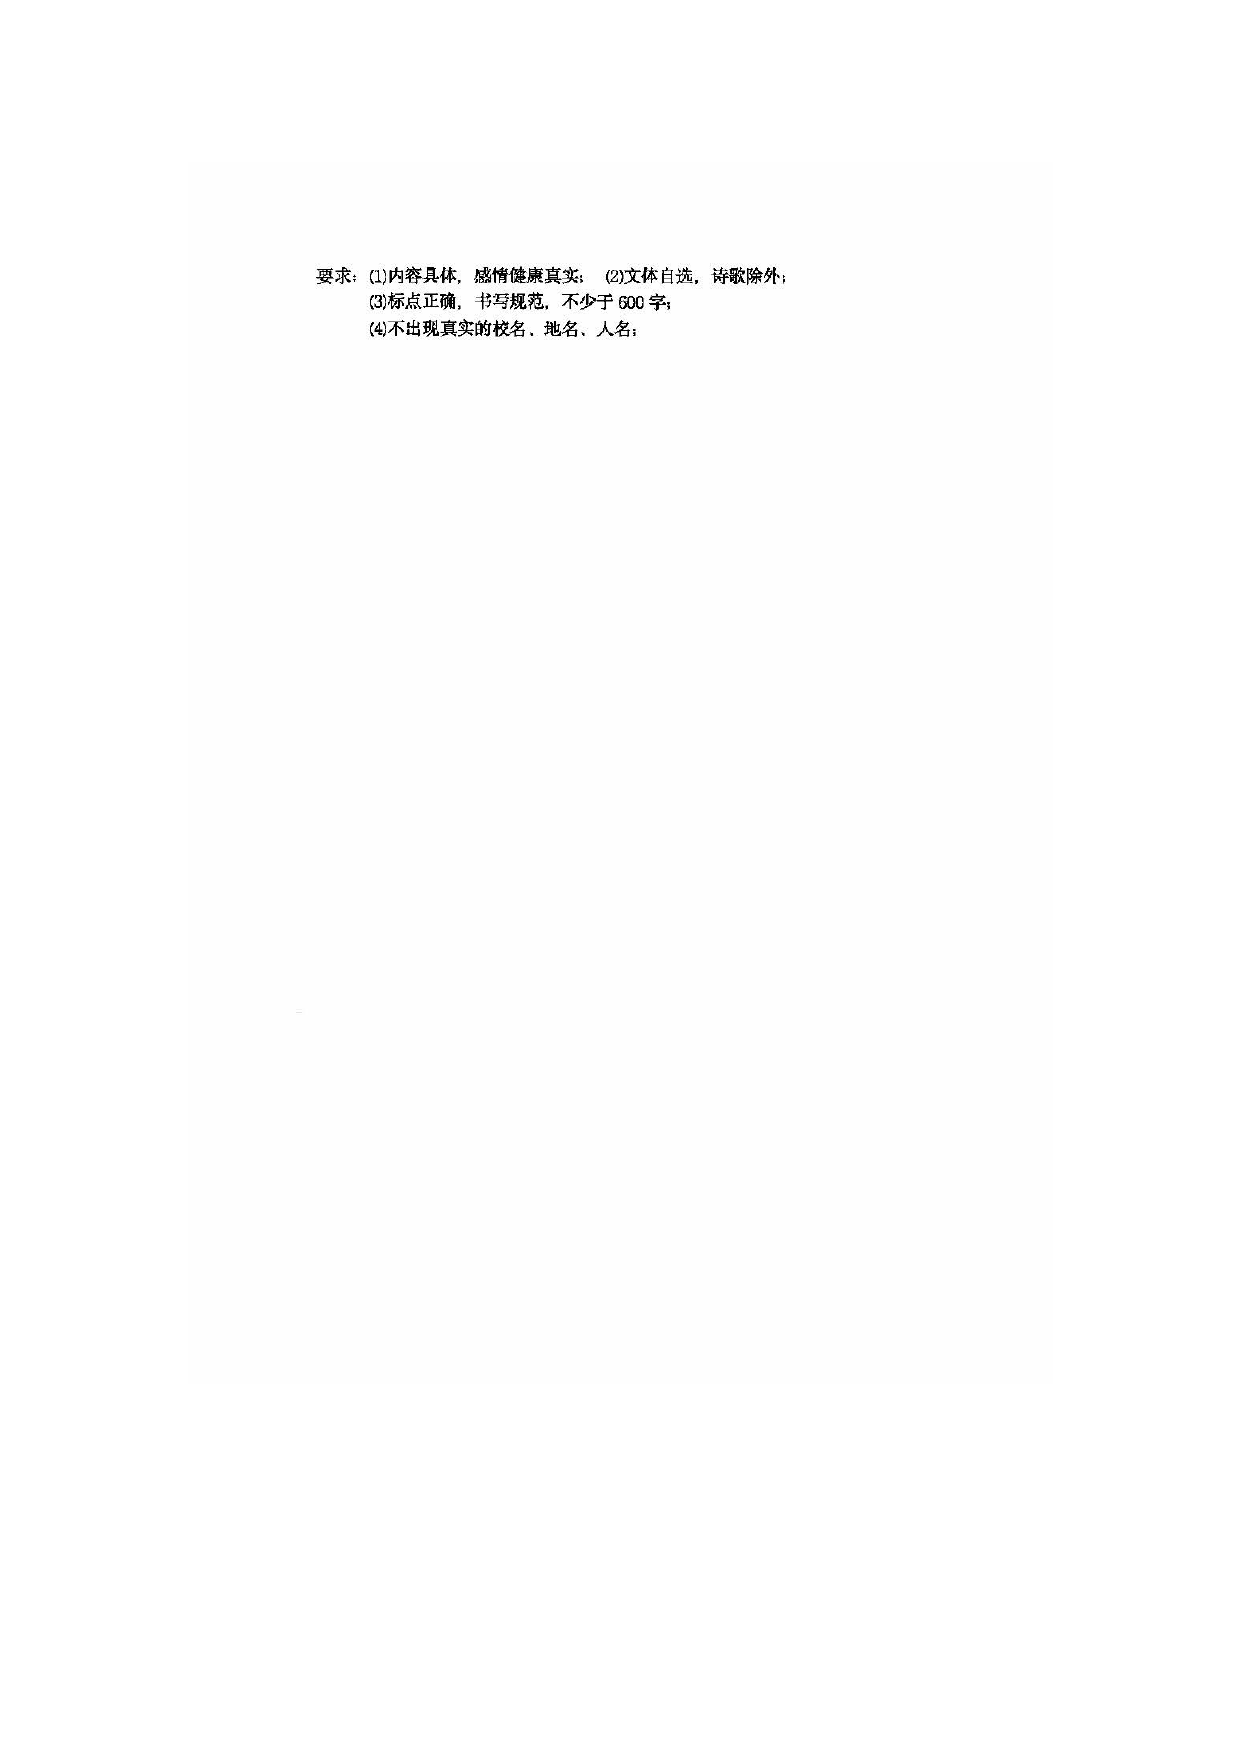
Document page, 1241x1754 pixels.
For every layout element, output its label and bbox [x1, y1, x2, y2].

picture [187, 162, 1053, 1384]
